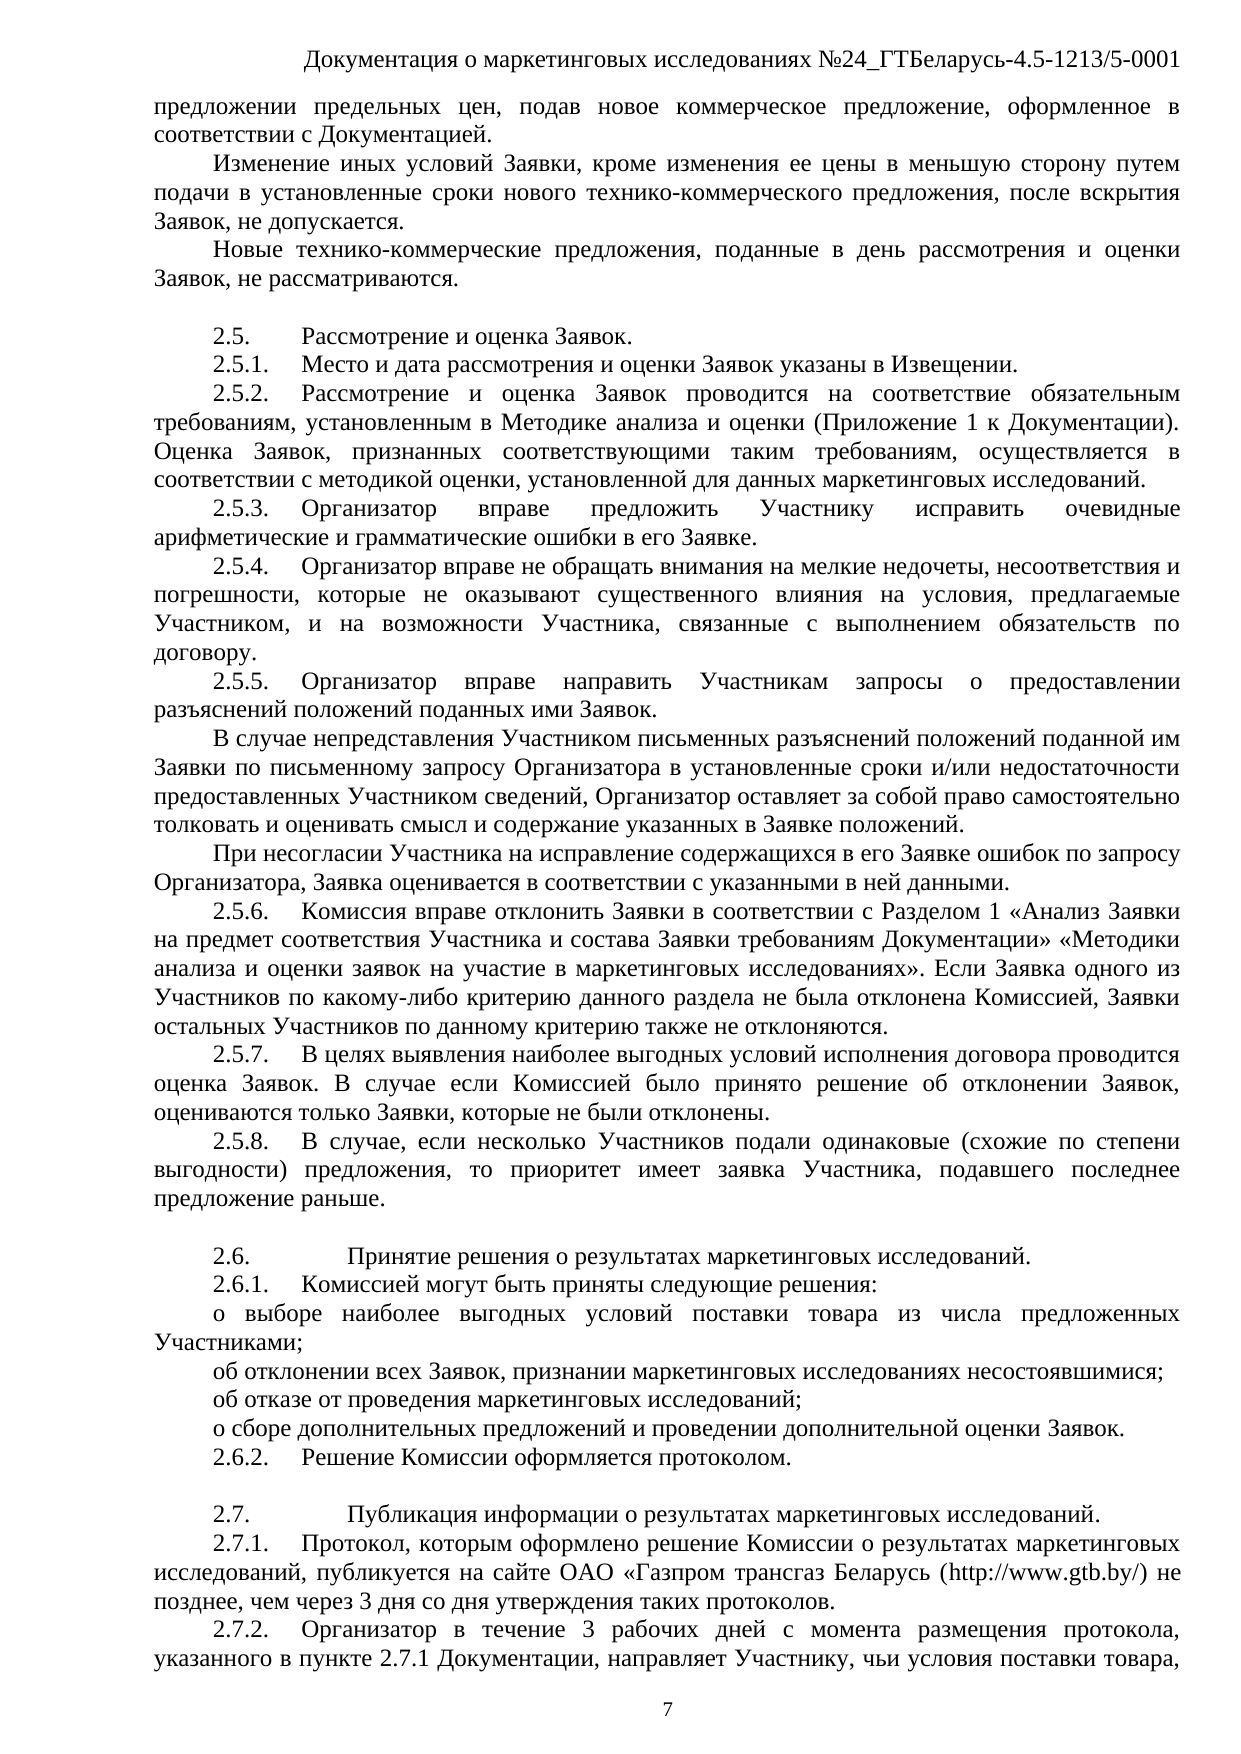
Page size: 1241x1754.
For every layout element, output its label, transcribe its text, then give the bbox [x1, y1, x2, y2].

list Рассмотрение и оценка Заявок. [153, 321, 1181, 349]
list Решение Комиссии оформляется протоколом. [153, 1442, 1181, 1471]
list Организатор вправе предложить Участнику исправить очевидные арифметические и грамматические ошибки в его Заявке. [153, 493, 1181, 551]
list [153, 1614, 1181, 1672]
text При несогласии Участника на исправление содержащихся в его Заявке ошибок по запросу Организатора, Заявка оценивается в соответствии с указанными в ней данными. [153, 838, 1181, 896]
text об отказе от проведения маркетинговых исследований; [153, 1384, 1181, 1413]
list Комиссия вправе отклонить Заявки в соответствии с Разделом 1 «Анализ Заявки на предмет соответствия Участника и состава Заявки требованиям Документации» «Методики анализа и оценки заявок на участие в маркетинговых исследованиях». Если Заявка одного из Участников по какому-либо критерию данного раздела не была отклонена Комиссией, Заявки остальных Участников по данному критерию также не отклоняются. [153, 896, 1181, 1039]
list Протокол, которым оформлено решение Комиссии о результатах маркетинговых исследований, публикуется на сайте ОАО «Газпром трансгаз Беларусь (http://www.gtb.by/) не позднее, чем через 3 дня со дня утверждения таких протоколов. [153, 1528, 1181, 1614]
list Рассмотрение и оценка Заявок проводится на соответствие обязательным требованиям, установленным в Методике анализа и оценки (Приложение 1 к Документации). Оценка Заявок, признанных соответствующими таким требованиям, осуществляется в соответствии с методикой оценки, установленной для данных маркетинговых исследований. [153, 378, 1181, 493]
text Изменение иных условий Заявки, кроме изменения ее цены в меньшую сторону путем подачи в установленные сроки нового технико-коммерческого предложения, после вскрытия Заявок, не допускается. [153, 148, 1181, 234]
text В случае непредставления Участником письменных разъяснений положений поданной им Заявки по письменному запросу Организатора в установленные сроки и/или недостаточности предоставленных Участником сведений, Организатор оставляет за собой право самостоятельно толковать и оценивать смысл и содержание указанных в Заявке положений. [153, 723, 1181, 838]
text Новые технико-коммерческие предложения, поданные в день рассмотрения и оценки Заявок, не рассматриваются. [153, 234, 1181, 292]
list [153, 91, 1181, 148]
text о выборе наиболее выгодных условий поставки товара из числа предложенных Участниками; [153, 1298, 1181, 1356]
text об отклонении всех Заявок, признании маркетинговых исследованиях несостоявшимися; [153, 1356, 1181, 1384]
list Организатор вправе не обращать внимания на мелкие недочеты, несоответствия и погрешности, которые не оказывают существенного влияния на условия, предлагаемые Участником, и на возможности Участника, связанные с выполнением обязательств по договору. [153, 551, 1181, 666]
text о сборе дополнительных предложений и проведении дополнительной оценки Заявок. [153, 1413, 1181, 1442]
list Организатор вправе направить Участникам запросы о предоставлении разъяснений положений поданных ими Заявок. [153, 666, 1181, 723]
list Принятие решения о результатах маркетинговых исследований. [153, 1241, 1181, 1269]
list Публикация информации о результатах маркетинговых исследований. [153, 1499, 1181, 1528]
list В целях выявления наиболее выгодных условий исполнения договора проводится оценка Заявок. В случае если Комиссией было принято решение об отклонении Заявок, оцениваются только Заявки, которые не были отклонены. [153, 1039, 1181, 1126]
list В случае, если несколько Участников подали одинаковые (схожие по степени выгодности) предложения, то приоритет имеет заявка Участника, подавшего последнее предложение раньше. [153, 1126, 1181, 1212]
list Комиссией могут быть приняты следующие решения: [153, 1269, 1181, 1298]
list Место и дата рассмотрения и оценки Заявок указаны в Извещении. [153, 349, 1181, 378]
